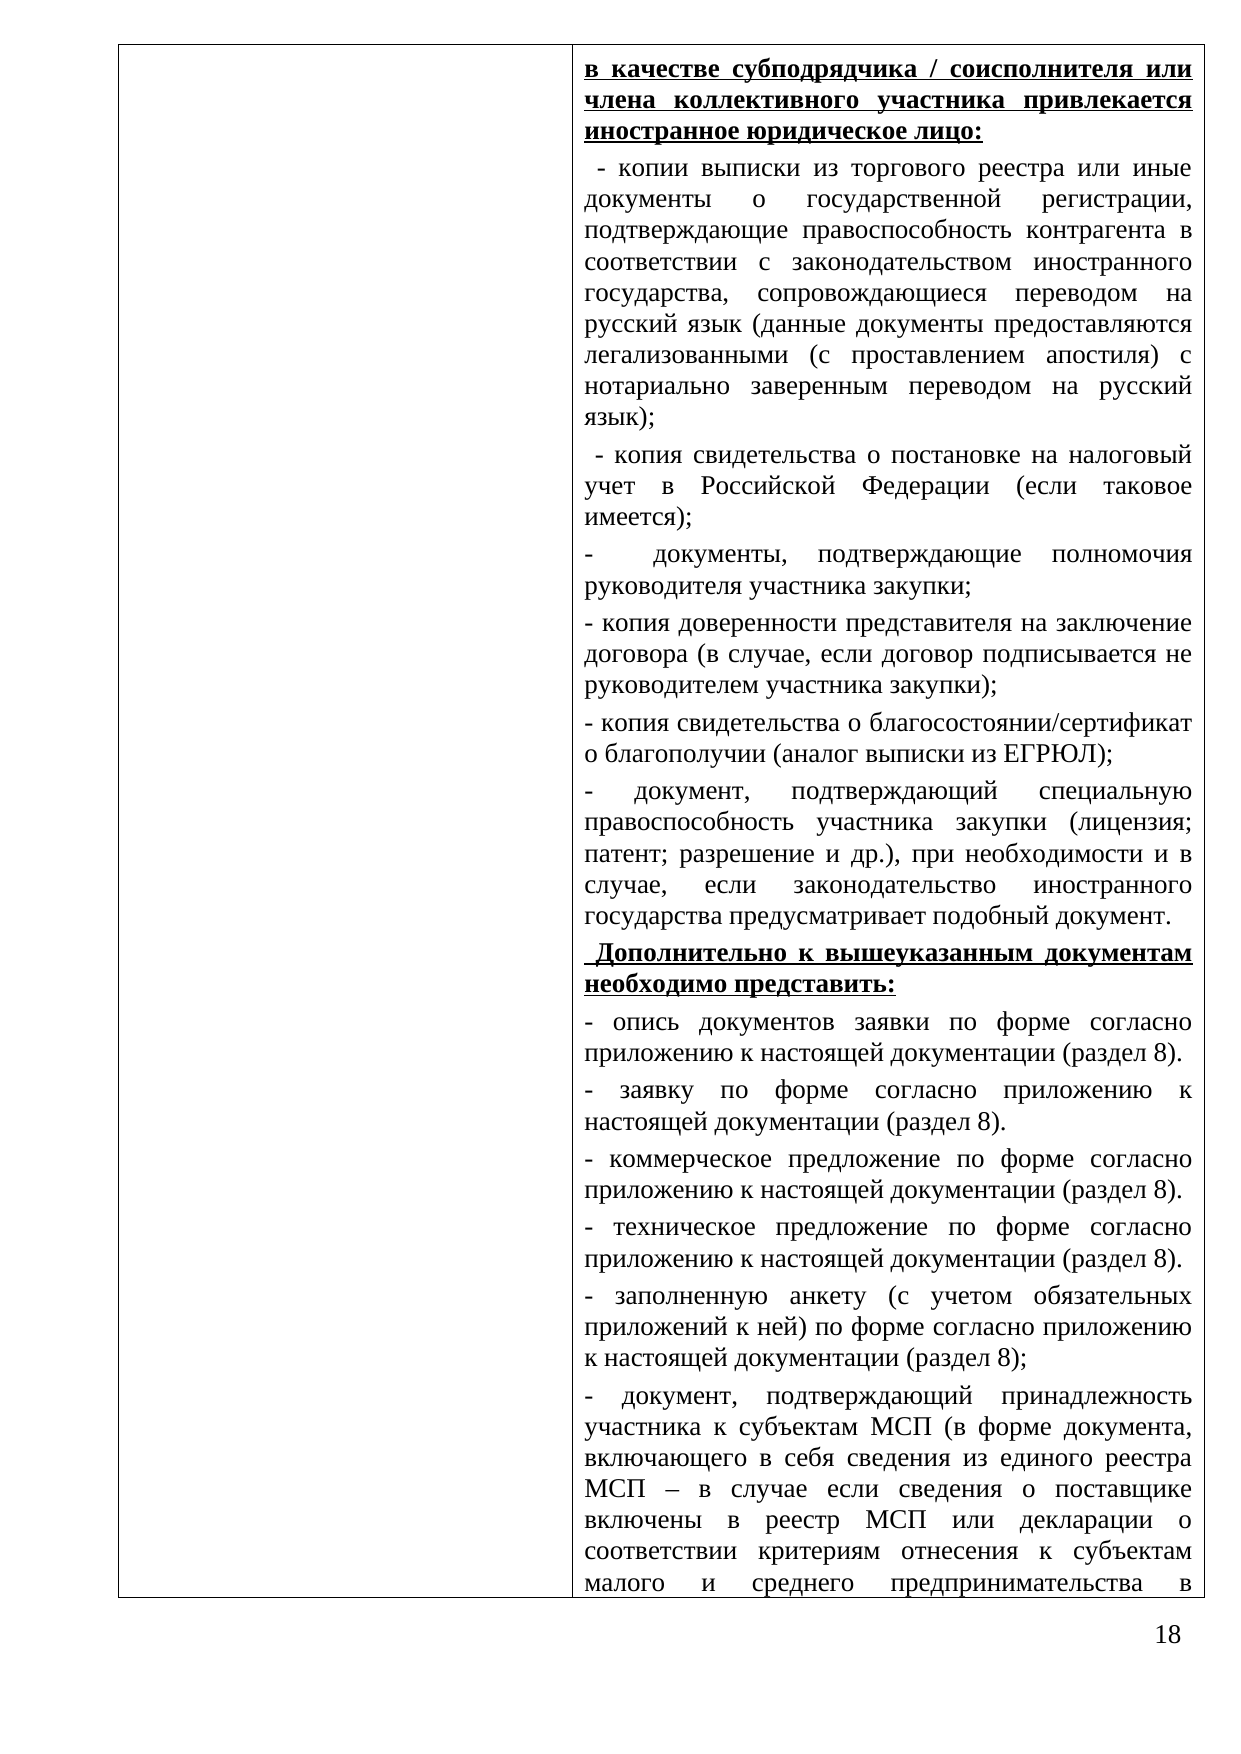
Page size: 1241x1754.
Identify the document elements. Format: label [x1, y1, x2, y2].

table_header [119, 45, 572, 1597]
table_header [573, 45, 1204, 1597]
